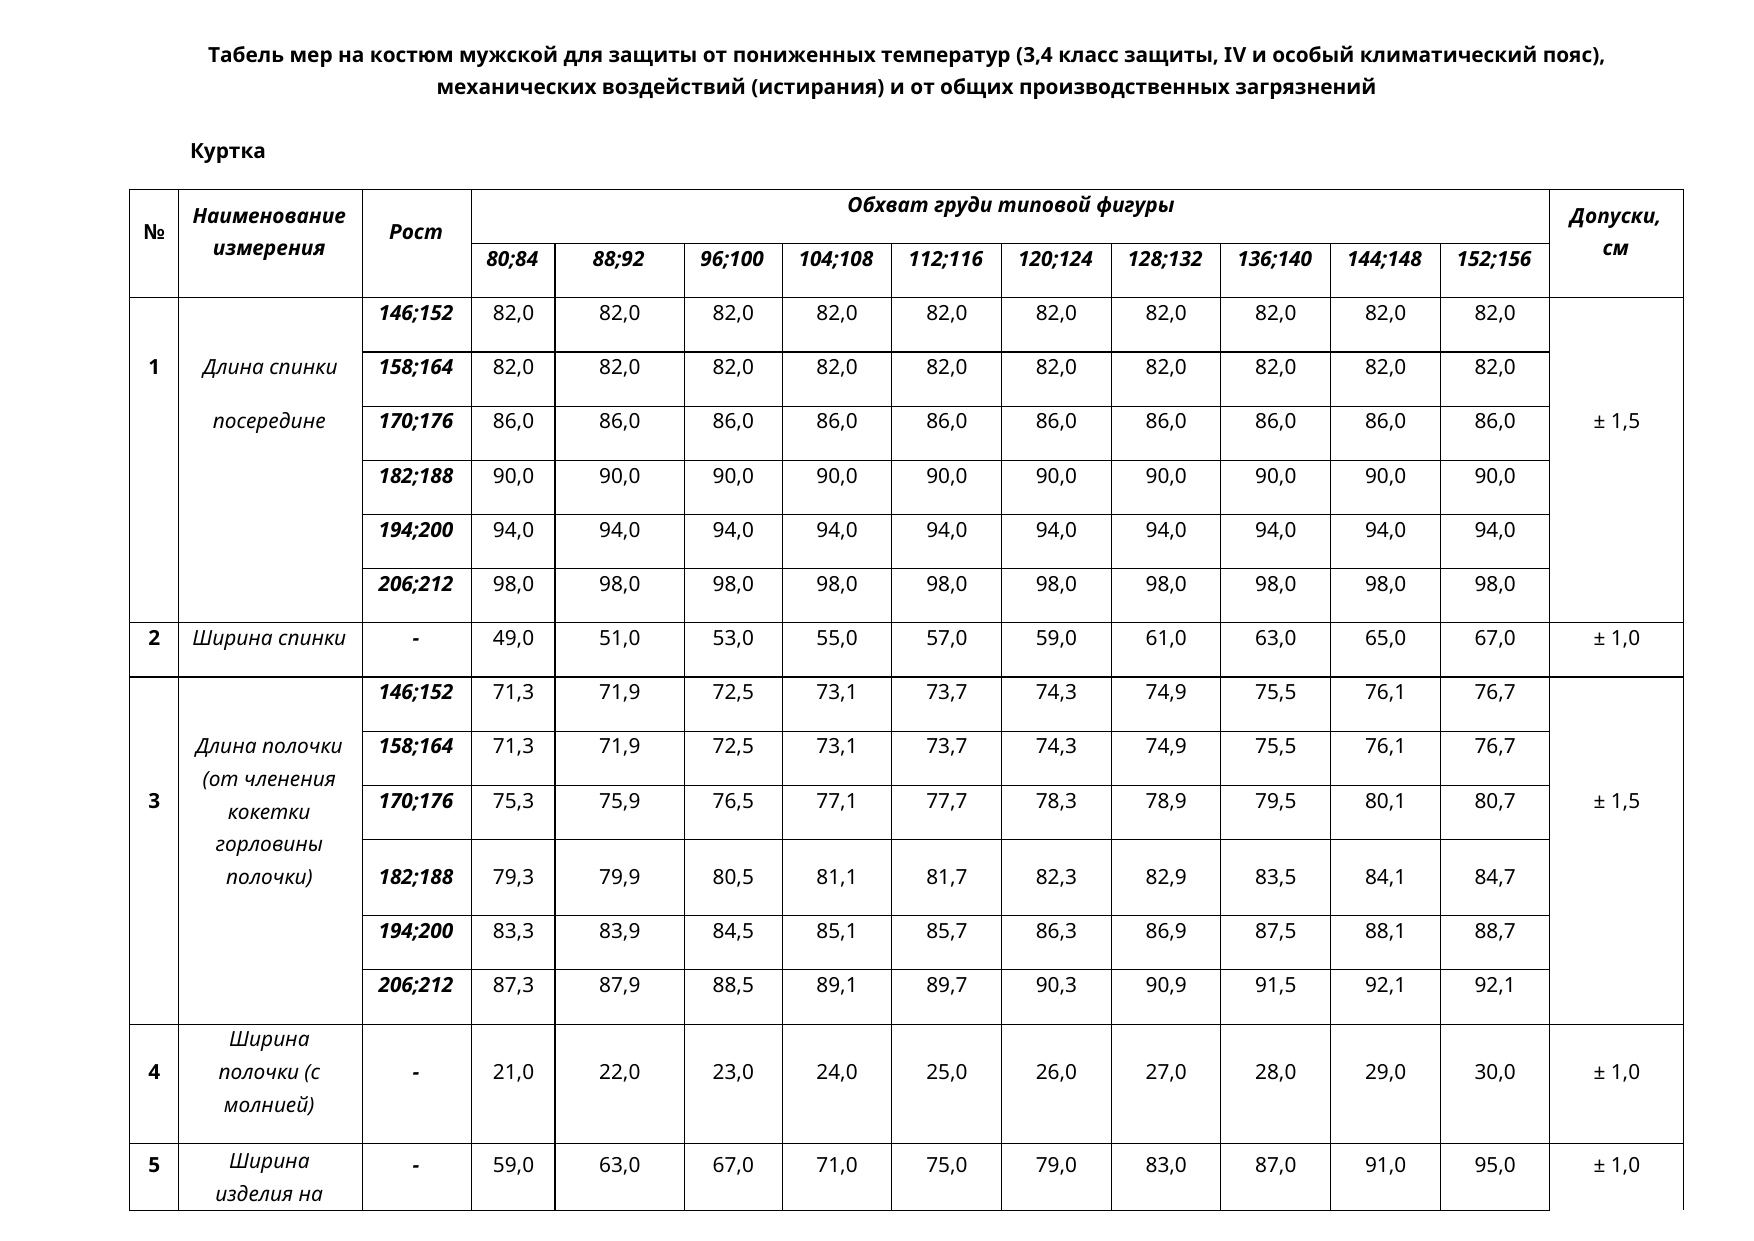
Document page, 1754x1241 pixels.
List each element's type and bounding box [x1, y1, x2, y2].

table_header [118, 30, 1713, 1211]
